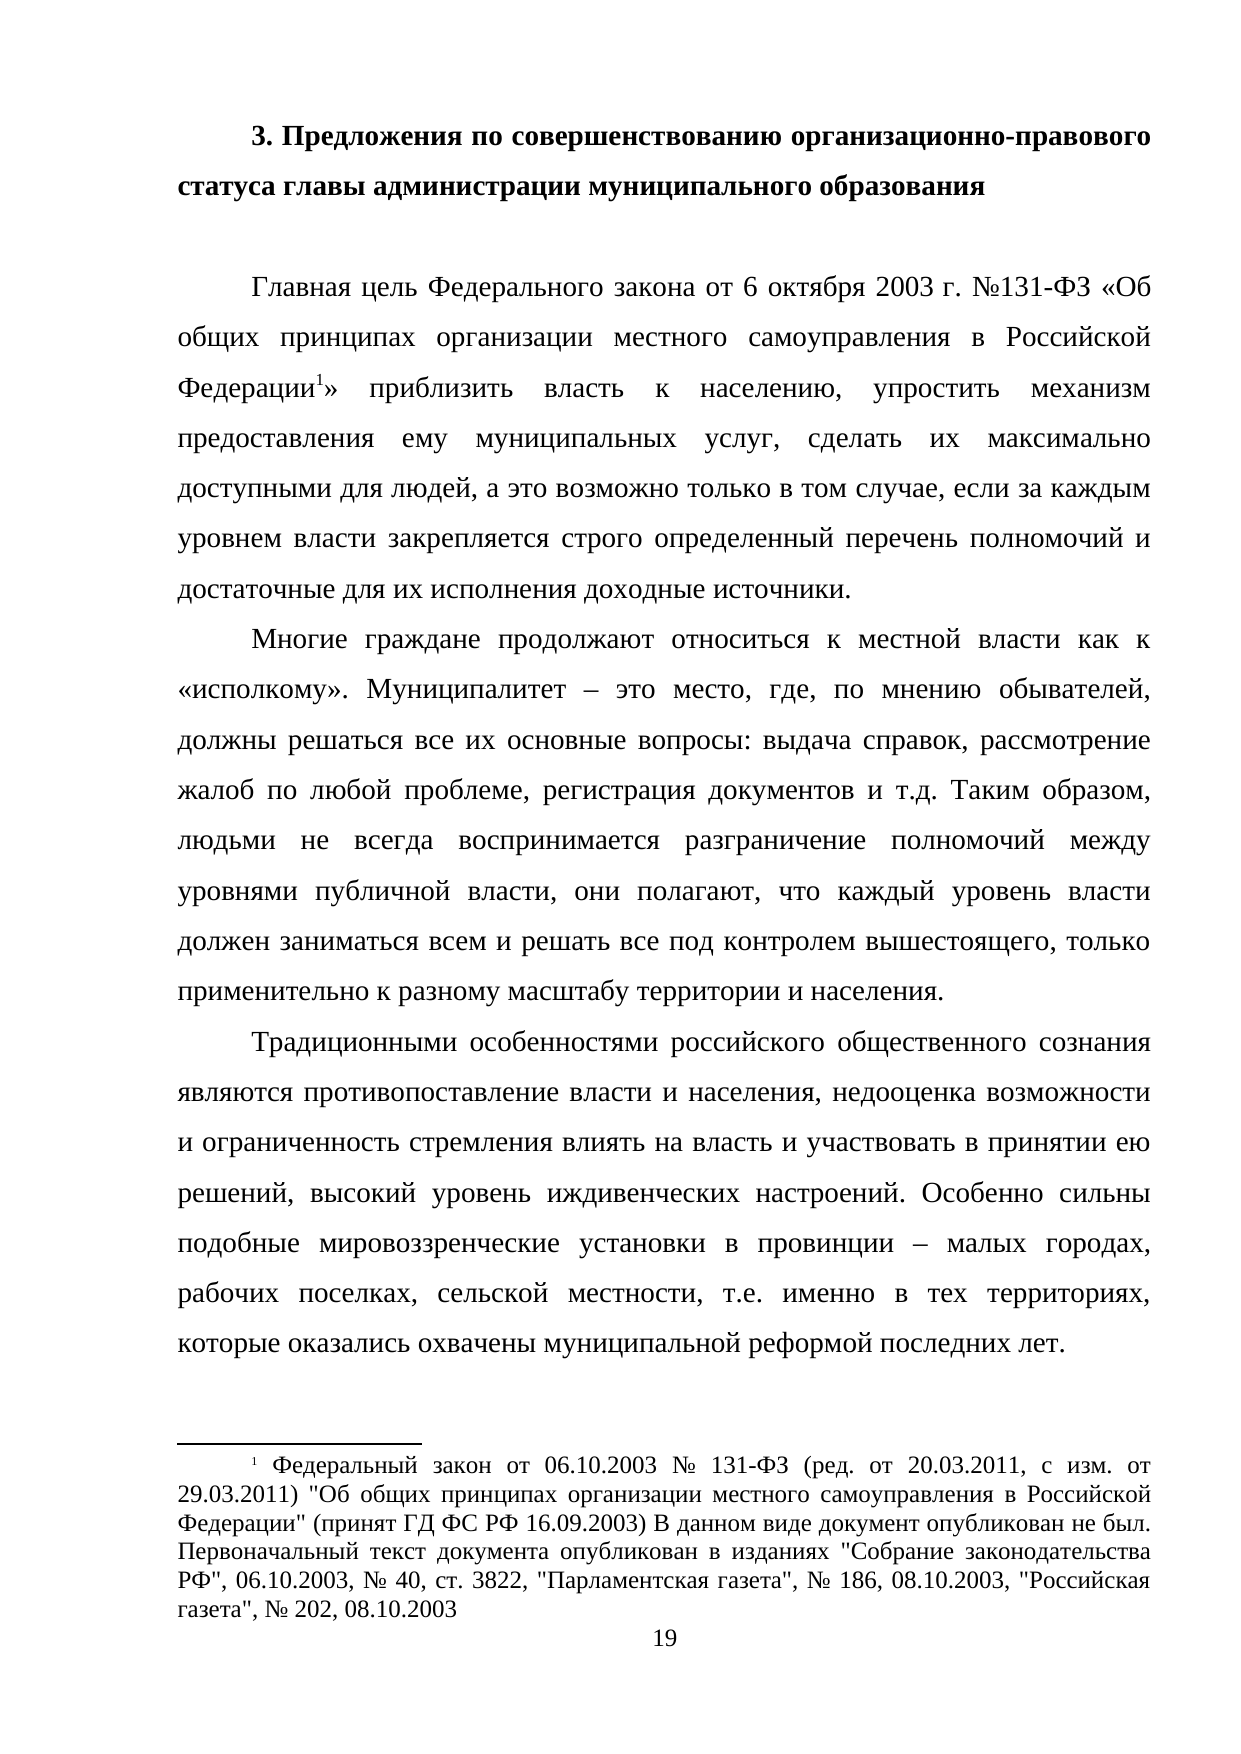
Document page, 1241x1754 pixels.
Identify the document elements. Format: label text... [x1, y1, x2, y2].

text Главная цель Федерального закона от 6 октября 2003 г. №131-ФЗ «Об общих принципах организации местного самоуправления в Российской Федерации» приблизить власть к населению, упростить механизм предоставления ему муниципальных услуг, сделать их максимально доступными для людей, а это возможно только в том случае, если за каждым уровнем власти закрепляется строго определенный перечень полномочий и достаточные для их исполнения доходные источники. [177, 269, 1152, 604]
text Традиционными особенностями российского общественного сознания являются противопоставление власти и населения, недооценка возможности и ограниченность стремления влиять на власть и участвовать в принятии ею решений, высокий уровень иждивенческих настроений. Особенно сильны подобные мировоззренческие установки в провинции – малых городах, рабочих поселках, сельской местности, т.е. именно в тех территориях, которые оказались охвачены муниципальной реформой последних лет. [177, 1024, 1152, 1359]
text Многие граждане продолжают относиться к местной власти как к «исполкому». Муниципалитет – это место, где, по мнению обывателей, должны решаться все их основные вопросы: выдача справок, рассмотрение жалоб по любой проблеме, регистрация документов и т.д. Таким образом, людьми не всегда воспринимается разграничение полномочий между уровнями публичной власти, они полагают, что каждый уровень власти должен заниматься всем и решать все под контролем вышестоящего, только применительно к разному масштабу территории и населения. [177, 621, 1152, 1007]
text 3. Предложения по совершенствованию организационно-правового статуса главы администрации муниципального образования [177, 118, 1152, 202]
